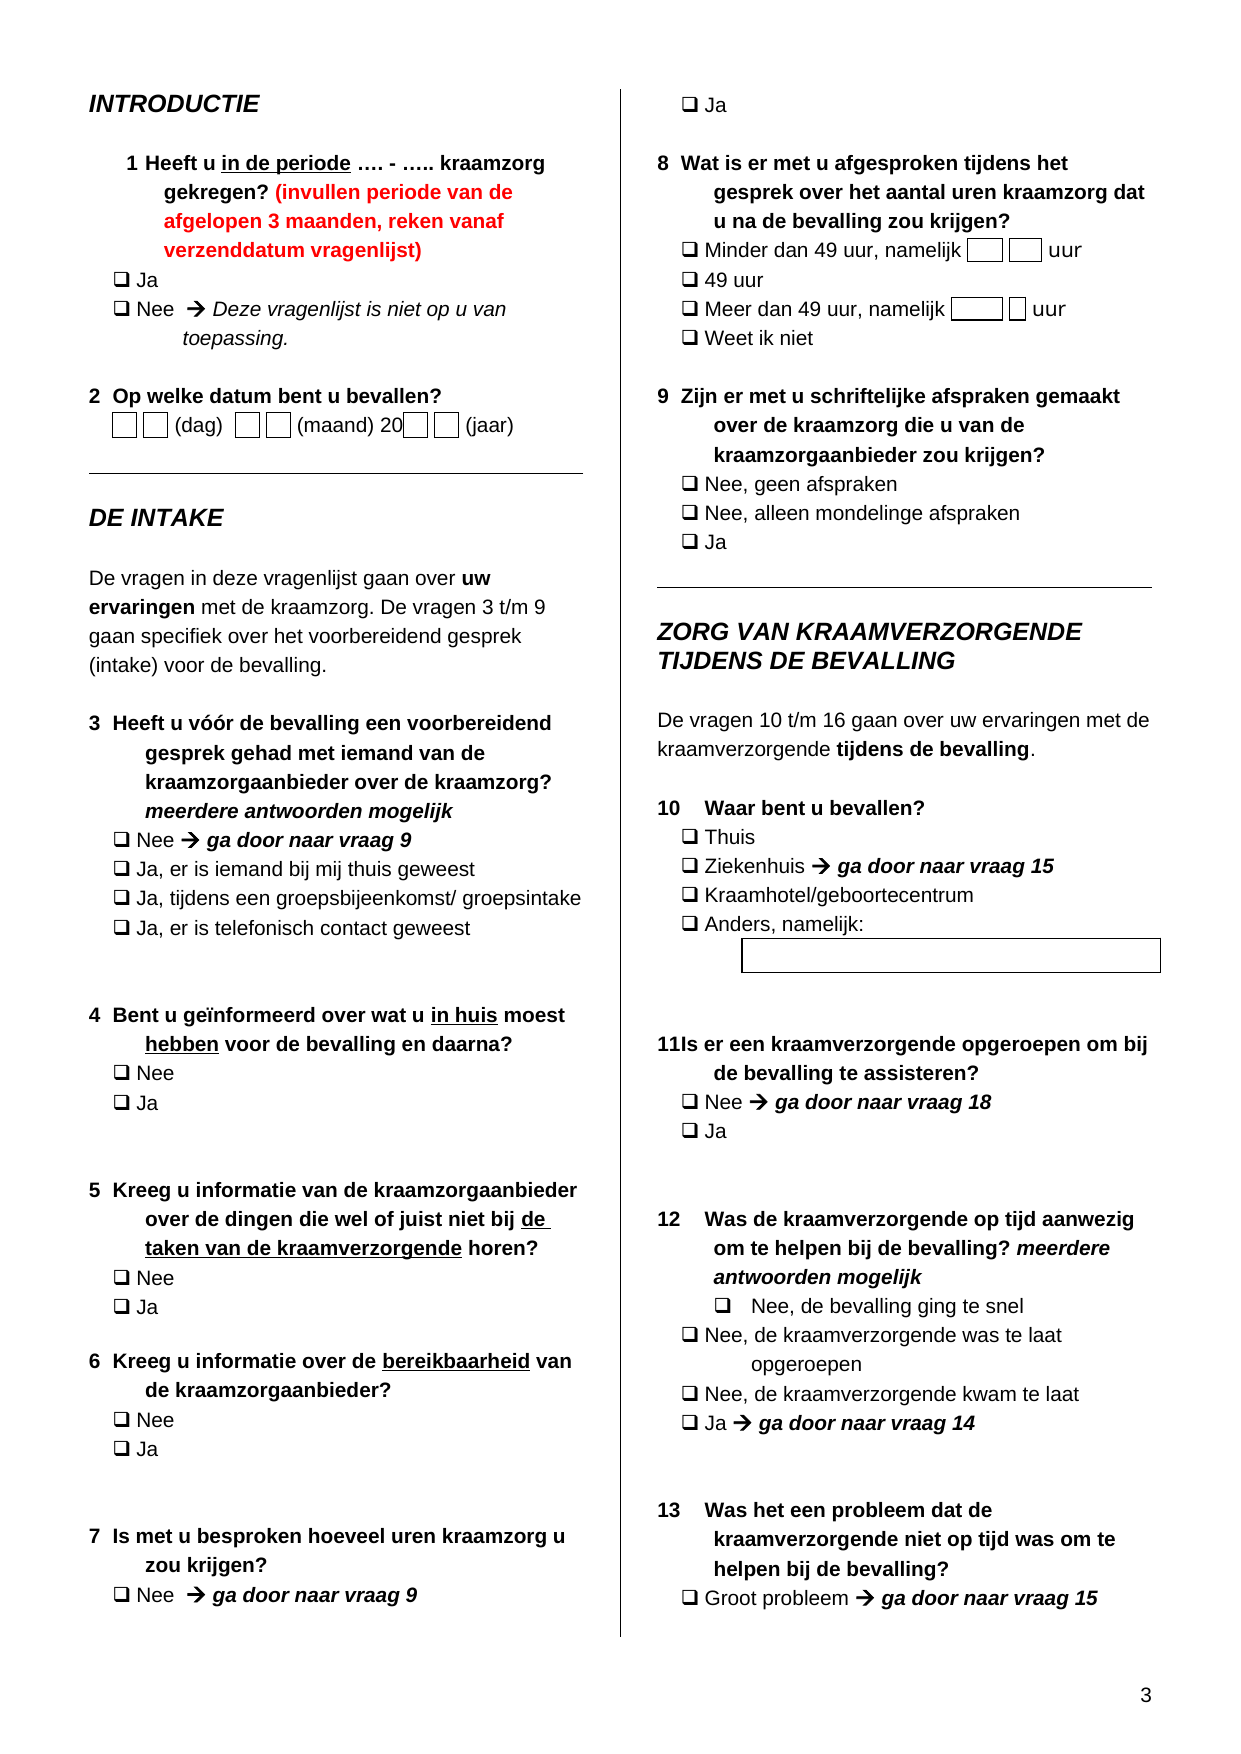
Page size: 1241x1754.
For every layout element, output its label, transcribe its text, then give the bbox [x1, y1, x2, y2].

text Nee, de kraamverzorgende was te laat opgeroepen [657, 1319, 1152, 1378]
text Nee Deze vragenlijst is niet op u van toepassing. [89, 293, 583, 351]
text Ja [89, 264, 583, 293]
text Nee ga door naar vraag 9 [89, 1579, 583, 1608]
text Ja ga door naar vraag 14 [657, 1407, 1152, 1436]
text Weet ik niet [657, 322, 1182, 351]
text Nee, geen afspraken [657, 468, 1152, 497]
list Nee, de bevalling ging te snel [713, 1290, 1152, 1319]
text 13 Was het een probleem dat de kraamverzorgende niet op tijd was om te helpen bij de bevalling? [657, 1494, 1152, 1582]
text Ja, tijdens een groepsbijeenkomst/ groepsintake [89, 882, 583, 912]
text 4 Bent u geïnformeerd over wat u in huis moest hebben voor de bevalling en daarna? [89, 999, 583, 1057]
text Ja, er is iemand bij mij thuis geweest [89, 853, 583, 882]
text 9 Zijn er met u schriftelijke afspraken gemaakt over de kraamzorg die u van de kraamzorgaanbieder zou krijgen? [657, 380, 1152, 468]
text Ja [89, 1291, 583, 1320]
text Nee ga door naar vraag 18 [657, 1086, 1152, 1115]
text De vragen in deze vragenlijst gaan over uw ervaringen met de kraamzorg. De vragen 3 t/m 9 gaan specifiek over het voorbereidend gesprek (intake) voor de bevalling. [89, 562, 583, 678]
text Nee, de kraamverzorgende kwam te laat [657, 1378, 1152, 1407]
text Nee [89, 1057, 583, 1087]
text 49 uur [657, 264, 1182, 293]
text Ziekenhuis ga door naar vraag 15 [657, 850, 1152, 879]
text Nee [89, 1404, 583, 1433]
text 11 Is er een kraamverzorgende opgeroepen om bij de bevalling te assisteren? [657, 1028, 1152, 1086]
text Nee, alleen mondelinge afspraken [657, 497, 1152, 526]
text Kraamhotel/geboortecentrum [657, 879, 1152, 908]
text Ja, er is telefonisch contact geweest [89, 912, 583, 941]
text Nee ga door naar vraag 9 [89, 824, 614, 853]
text Ja [657, 89, 1152, 118]
text 8 Wat is er met u afgesproken tijdens het gesprek over het aantal uren kraamzorg dat u na de bevalling zou krijgen? [657, 147, 1152, 234]
text 10 Waar bent u bevallen? [657, 792, 1152, 821]
text Groot probleem ga door naar vraag 15 [657, 1582, 1152, 1611]
text 12 Was de kraamverzorgende op tijd aanwezig om te helpen bij de bevalling? meerdere antwoorden mogelijk [657, 1203, 1152, 1290]
text 5 Kreeg u informatie van de kraamzorgaanbieder over de dingen die wel of juist niet bij de taken van de kraamverzorgende horen? [89, 1174, 583, 1262]
text 2 Op welke datum bent u bevallen? [89, 380, 583, 409]
text Thuis [657, 821, 1152, 850]
text 3 Heeft u vóór de bevalling een voorbereidend gesprek gehad met iemand van de kraamzorgaanbieder over de kraamzorg? meerdere antwoorden mogelijk [89, 707, 583, 824]
text Ja [657, 1115, 1152, 1144]
text ZORG VAN KRAAMVERZORGENDE TIJDENS DE BEVALLING [657, 617, 1152, 675]
text 6 Kreeg u informatie over de bereikbaarheid van de kraamzorgaanbieder? [89, 1345, 583, 1404]
text Meer dan 49 uur, namelijk uur [657, 293, 1182, 322]
text DE INTAKE [89, 503, 583, 532]
text Anders, namelijk: [657, 908, 1152, 938]
text 7 Is met u besproken hoeveel uren kraamzorg u zou krijgen? [89, 1520, 583, 1579]
text (dag) (maand) 20 (jaar) [89, 409, 583, 442]
list Heeft u in de periode …. - ….. kraamzorg gekregen? (invullen periode van de afgelopen 3 maanden, reken vanaf verzenddatum vragenlijst) [126, 147, 583, 264]
text Ja [89, 1087, 583, 1116]
text De vragen 10 t/m 16 gaan over uw ervaringen met de kraamverzorgende tijdens de bevalling. [657, 704, 1152, 763]
text Nee [89, 1262, 583, 1291]
text Ja [89, 1433, 583, 1462]
text Minder dan 49 uur, namelijk uur [657, 234, 1182, 264]
text INTRODUCTIE [89, 89, 583, 118]
text Ja [657, 526, 1152, 555]
